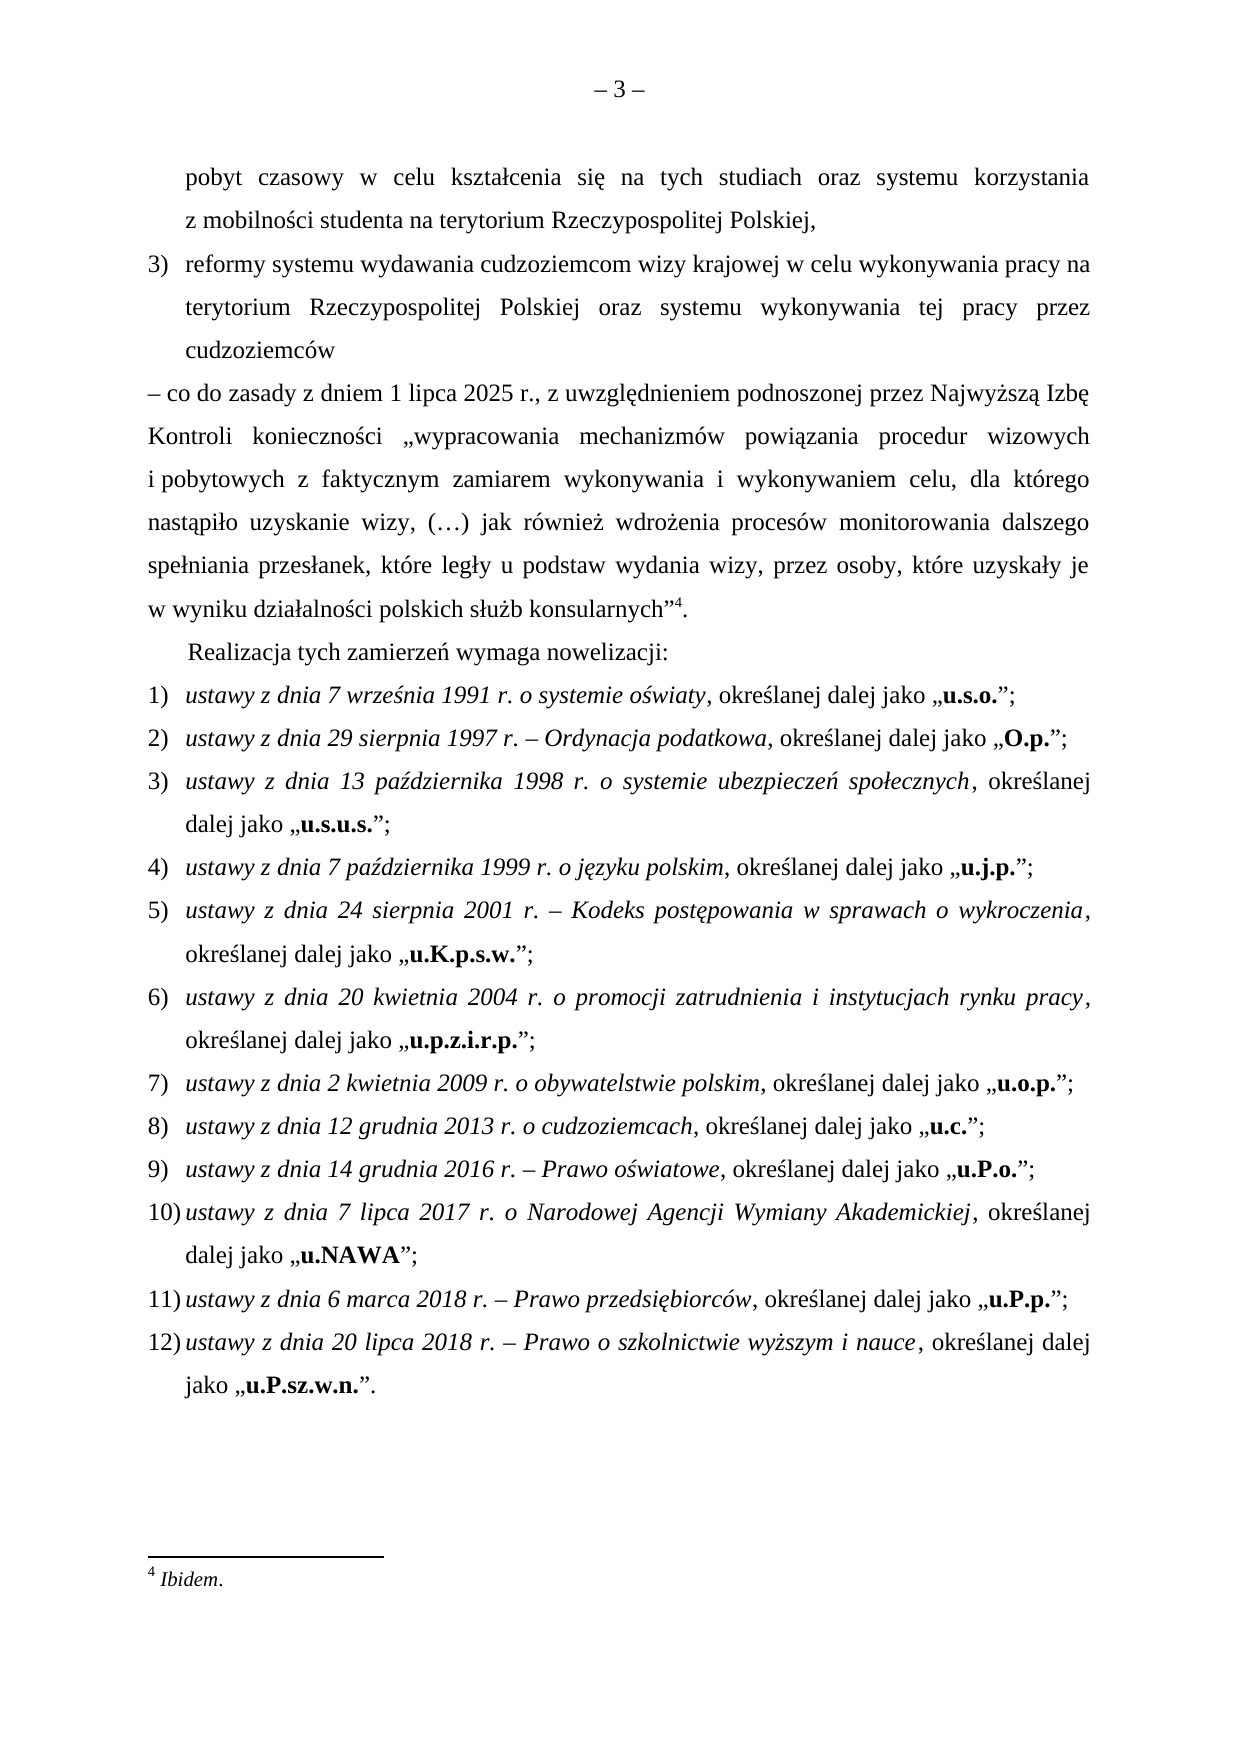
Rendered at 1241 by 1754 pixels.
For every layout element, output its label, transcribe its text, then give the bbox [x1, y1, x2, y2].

text – co do zasady z dniem 1 lipca 2025 r., z uwzględnieniem podnoszonej przez Najwyższą Izbę Kontroli konieczności „wypracowania mechanizmów powiązania procedur wizowych i pobytowych z faktycznym zamiarem wykonywania i wykonywaniem celu, dla którego nastąpiło uzyskanie wizy, (…) jak również wdrożenia procesów monitorowania dalszego spełniania przesłanek, które legły u podstaw wydania wizy, przez osoby, które uzyskały je w wyniku działalności polskich służb konsularnych”. [148, 378, 1091, 622]
list ustawy z dnia 2 kwietnia 2009 r. o obywatelstwie polskim, określanej dalej jako „u.o.p.”; [148, 1068, 1091, 1097]
list ustawy z dnia 13 października 1998 r. o systemie ubezpieczeń społecznych, określanej dalej jako „u.s.u.s.”; [148, 766, 1091, 838]
list ustawy z dnia 6 marca 2018 r. – Prawo przedsiębiorców, określanej dalej jako „u.P.p.”; [148, 1284, 1091, 1312]
list ustawy z dnia 12 grudnia 2013 r. o cudzoziemcach, określanej dalej jako „u.c.”; [148, 1111, 1091, 1140]
list ustawy z dnia 7 lipca 2017 r. o Narodowej Agencji Wymiany Akademickiej, określanej dalej jako „u.NAWA”; [148, 1197, 1091, 1269]
list ustawy z dnia 24 sierpnia 2001 r. – Kodeks postępowania w sprawach o wykroczenia, określanej dalej jako „u.K.p.s.w.”; [148, 896, 1091, 967]
list reformy systemu wydawania cudzoziemcom wizy krajowej w celu wykonywania pracy na terytorium Rzeczypospolitej Polskiej oraz systemu wykonywania tej pracy przez cudzoziemców [148, 249, 1091, 364]
list ustawy z dnia 7 września 1991 r. o systemie oświaty, określanej dalej jako „u.s.o.”; [148, 680, 1091, 709]
list ustawy z dnia 20 lipca 2018 r. – Prawo o szkolnictwie wyższym i nauce, określanej dalej jako „u.P.sz.w.n.”. [148, 1327, 1091, 1399]
list ustawy z dnia 20 kwietnia 2004 r. o promocji zatrudnienia i instytucjach rynku pracy, określanej dalej jako „u.p.z.i.r.p.”; [148, 982, 1091, 1054]
list ustawy z dnia 7 października 1999 r. o języku polskim, określanej dalej jako „u.j.p.”; [148, 852, 1091, 881]
list ustawy z dnia 14 grudnia 2016 r. – Prawo oświatowe, określanej dalej jako „u.P.o.”; [148, 1154, 1091, 1183]
list ustawy z dnia 29 sierpnia 1997 r. – Ordynacja podatkowa, określanej dalej jako „O.p.”; [148, 723, 1091, 752]
text Realizacja tych zamierzeń wymaga nowelizacji: [148, 637, 1091, 666]
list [148, 162, 1091, 234]
